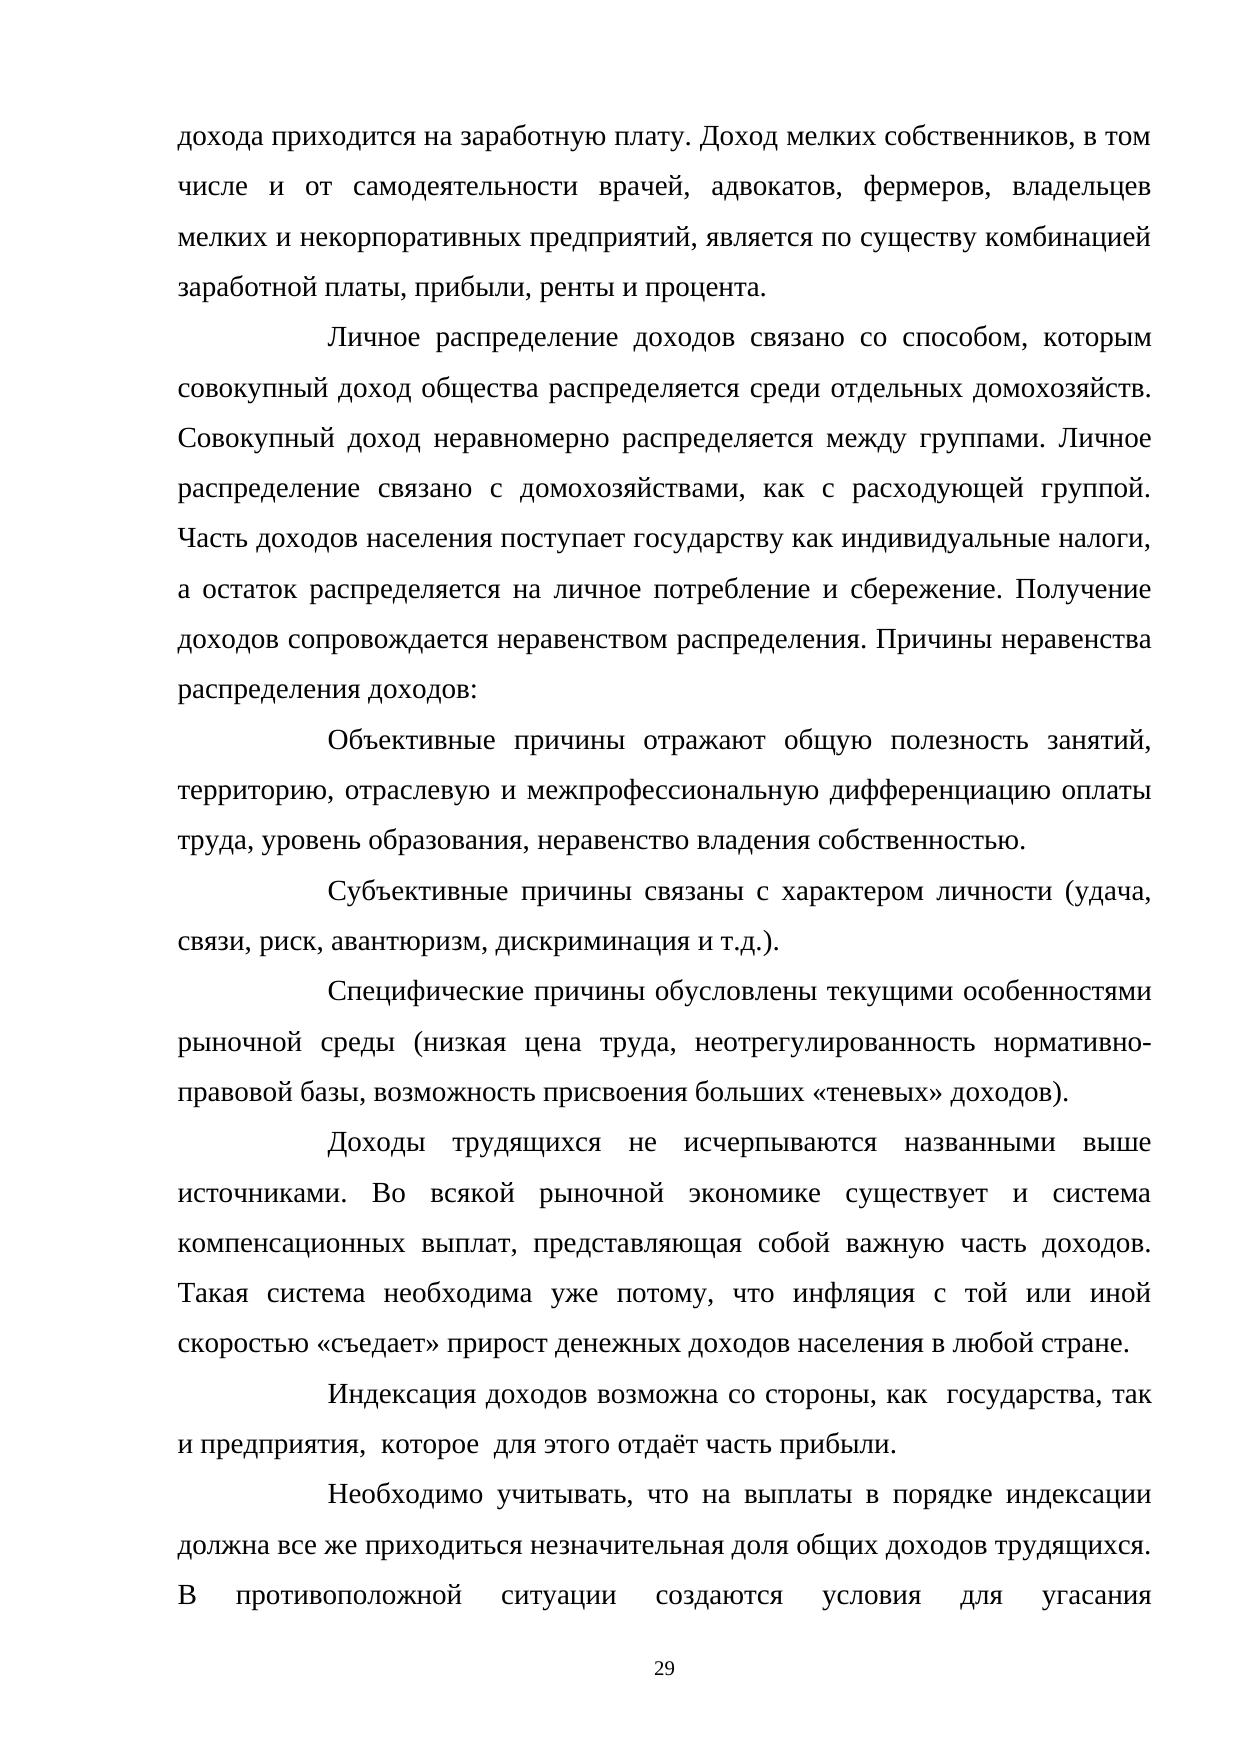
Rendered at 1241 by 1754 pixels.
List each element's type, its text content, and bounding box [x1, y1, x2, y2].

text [177, 118, 1152, 303]
text Индексация доходов возможна со стороны, как государства, так и предприятия, которое для этого отдаёт часть прибыли. [177, 1376, 1152, 1460]
text Личное распределение доходов связано со способом, которым совокупный доход общества распределяется среди отдельных домохозяйств. Совокупный доход неравномерно распределяется между группами. Личное распределение связано с домохозяйствами, как с расходующей группой. Часть доходов населения поступает государству как индивидуальные налоги, а остаток распределяется на личное потребление и сбережение. Получение доходов сопровождается неравенством распределения. Причины неравенства распределения доходов: [177, 319, 1152, 705]
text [177, 1477, 1152, 1611]
text Доходы трудящихся не исчерпываются названными выше источниками. Во всякой рыночной экономике существует и система компенсационных выплат, представляющая собой важную часть доходов. Такая система необходима уже потому, что инфляция с той или иной скоростью «съедает» прирост денежных доходов населения в любой стране. [177, 1124, 1152, 1359]
text Объективные причины отражают общую полезность занятий, территорию, отраслевую и межпрофессиональную дифференциацию оплаты труда, уровень образования, неравенство владения собственностью. [177, 722, 1152, 856]
text Субъективные причины связаны с характером личности (удача, связи, риск, авантюризм, дискриминация и т.д.). [177, 873, 1152, 957]
text Специфические причины обусловлены текущими особенностями рыночной среды (низкая цена труда, неотрегулированность нормативно-правовой базы, возможность присвоения больших «теневых» доходов). [177, 973, 1152, 1108]
